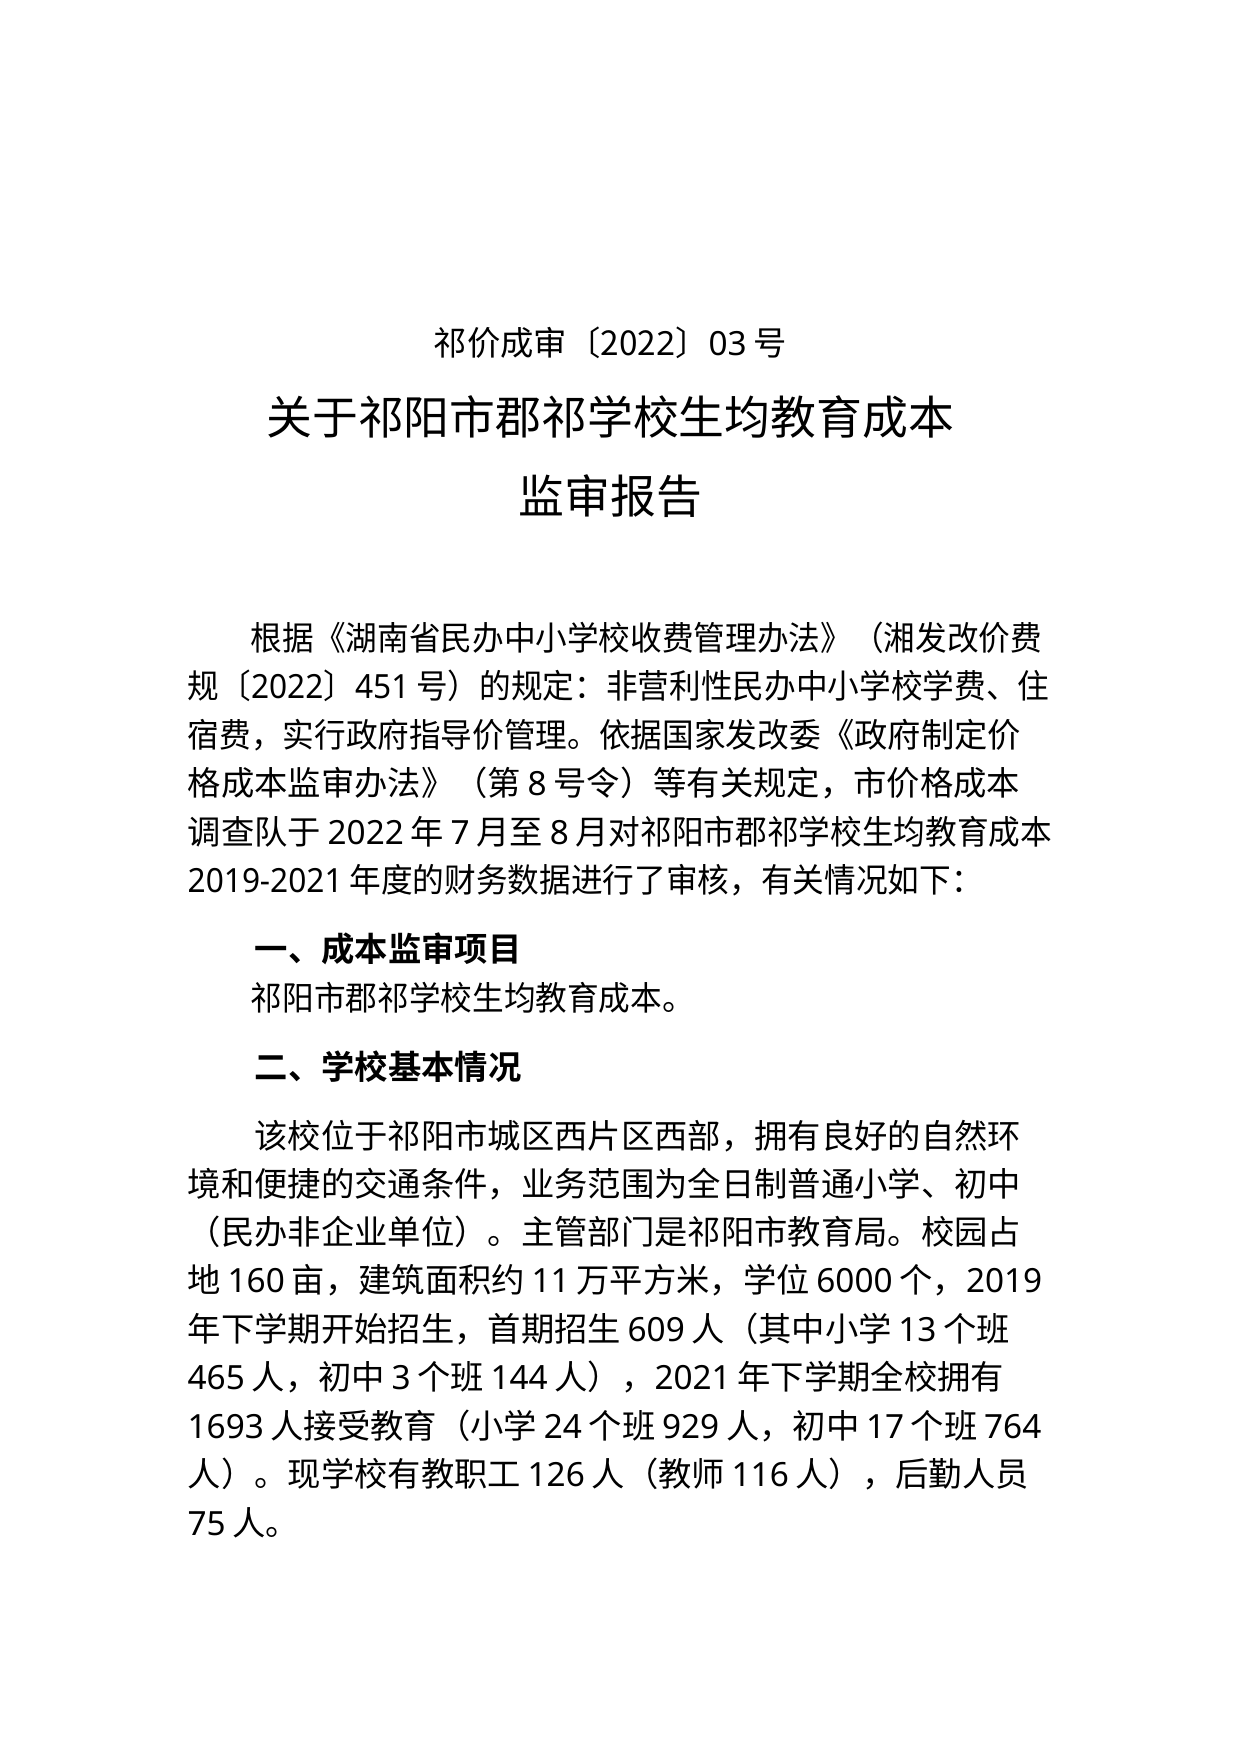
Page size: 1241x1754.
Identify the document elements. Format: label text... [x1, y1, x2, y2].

text 祁价成审〔2022〕03号 [187, 308, 1032, 367]
text 监审报告 [187, 467, 1032, 525]
text 该校位于祁阳市城区西片区西部，拥有良好的自然环境和便捷的交通条件，业务范围为全日制普通小学、初中（民办非企业单位）。主管部门是祁阳市教育局。校园占地160亩，建筑面积约11万平方米，学位6000个，2019年下学期开始招生，首期招生609人（其中小学13个班465人，初中3个班144人），2021年下学期全校拥有1693人接受教育（小学24个班929人，初中17个班764人）。现学校有教职工126人（教师116人），后勤人员75人。 [187, 1109, 1053, 1545]
text 关于祁阳市郡祁学校生均教育成本 [187, 387, 1032, 446]
list 成本监审项目 [187, 923, 1053, 971]
text 二、学校基本情况 [187, 1040, 1053, 1089]
text 祁阳市郡祁学校生均教育成本。 [187, 971, 1053, 1019]
text 根据《湖南省民办中小学校收费管理办法》（湘发改价费规〔2022〕451号）的规定：非营利性民办中小学校学费、住宿费，实行政府指导价管理。依据国家发改委《政府制定价格成本监审办法》（第8号令）等有关规定，市价格成本调查队于2022年7月至8月对祁阳市郡祁学校生均教育成本2019-2021年度的财务数据进行了审核，有关情况如下： [187, 612, 1053, 902]
